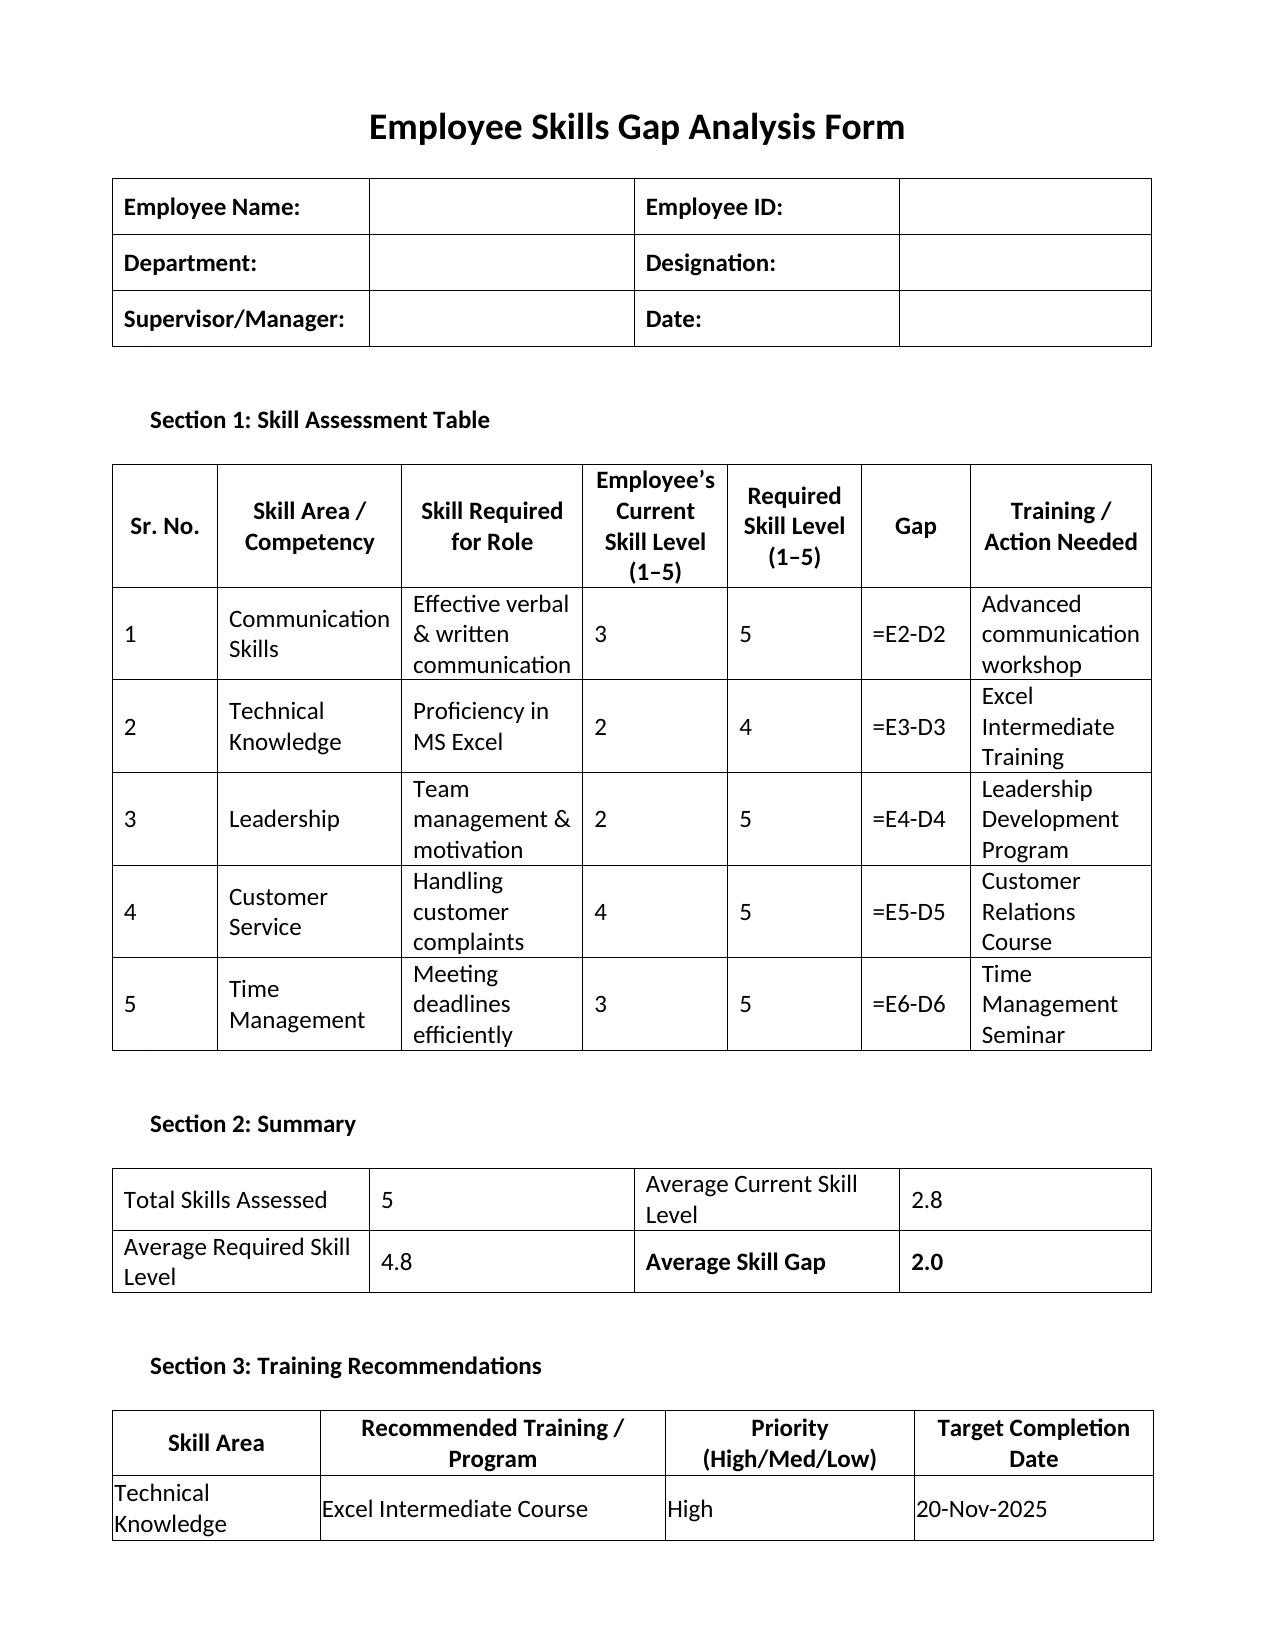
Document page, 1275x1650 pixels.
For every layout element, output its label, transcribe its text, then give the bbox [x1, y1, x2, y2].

table_cell [370, 291, 634, 346]
table_cell 5 [728, 958, 861, 1050]
table_header Skill Required for Role [402, 465, 582, 587]
table_header Sr. No. [113, 465, 217, 587]
table_cell 3 [113, 773, 217, 864]
table_cell 20-Nov-2025 [915, 1476, 1153, 1540]
table_cell Leadership Development Program [971, 773, 1151, 864]
table_header Recommended Training / Program [321, 1411, 665, 1475]
table_header Priority (High/Med/Low) [666, 1411, 914, 1475]
table_header Employee Name: [113, 179, 369, 234]
table_cell 4 [728, 680, 861, 772]
table_cell 2.0 [900, 1231, 1151, 1292]
table_cell Excel Intermediate Training [971, 680, 1151, 772]
table_header Employee’s Current Skill Level (1–5) [583, 465, 727, 587]
table_cell Customer Relations Course [971, 866, 1151, 957]
table_cell 2 [583, 773, 727, 864]
table_cell Average Required Skill Level [113, 1231, 369, 1292]
table_cell 1 [113, 588, 217, 679]
table_header Skill Area [113, 1411, 320, 1475]
table_cell 4 [583, 866, 727, 957]
table_cell Supervisor/Manager: [113, 291, 369, 346]
table_cell =E5-D5 [862, 866, 970, 957]
table_header 5 [370, 1169, 634, 1230]
table_cell Time Management Seminar [971, 958, 1151, 1050]
table_cell Advanced communication workshop [971, 588, 1151, 679]
table_header 2.8 [900, 1169, 1151, 1230]
table_cell 5 [728, 866, 861, 957]
table_cell Technical Knowledge [113, 1476, 320, 1540]
table_header Total Skills Assessed [113, 1169, 369, 1230]
table_header [370, 179, 634, 234]
text Section 2: Summary [150, 1108, 1125, 1138]
table_cell =E2-D2 [862, 588, 970, 679]
table_cell 3 [583, 588, 727, 679]
table_cell 5 [113, 958, 217, 1050]
table_cell Excel Intermediate Course [321, 1476, 665, 1540]
table_cell Communication Skills [218, 588, 401, 679]
table_cell =E6-D6 [862, 958, 970, 1050]
table_header Skill Area / Competency [218, 465, 401, 587]
table_cell 2 [583, 680, 727, 772]
table_cell Proficiency in MS Excel [402, 680, 582, 772]
table_cell 3 [583, 958, 727, 1050]
table_header Required Skill Level (1–5) [728, 465, 861, 587]
table_cell 2 [113, 680, 217, 772]
table_cell Meeting deadlines efficiently [402, 958, 582, 1050]
table_cell [900, 291, 1151, 346]
table_cell Designation: [635, 235, 899, 290]
table_cell Average Skill Gap [635, 1231, 899, 1292]
table_cell Date: [635, 291, 899, 346]
table_header Average Current Skill Level [635, 1169, 899, 1230]
table_cell Team management & motivation [402, 773, 582, 864]
table_cell 4.8 [370, 1231, 634, 1292]
table_cell 5 [728, 773, 861, 864]
table_header Training / Action Needed [971, 465, 1151, 587]
text Section 3: Training Recommendations [150, 1350, 1125, 1381]
table_cell Leadership [218, 773, 401, 864]
table_header Employee ID: [635, 179, 899, 234]
table_cell Time Management [218, 958, 401, 1050]
table_cell Technical Knowledge [218, 680, 401, 772]
table_cell Effective verbal & written communication [402, 588, 582, 679]
table_header [900, 179, 1151, 234]
table_cell =E4-D4 [862, 773, 970, 864]
table_cell 4 [113, 866, 217, 957]
table_cell Handling customer complaints [402, 866, 582, 957]
text Employee Skills Gap Analysis Form [150, 103, 1125, 149]
table_cell 5 [728, 588, 861, 679]
table_cell Customer Service [218, 866, 401, 957]
table_cell =E3-D3 [862, 680, 970, 772]
table_cell Department: [113, 235, 369, 290]
table_cell [370, 235, 634, 290]
table_cell High [666, 1476, 914, 1540]
table_header Target Completion Date [915, 1411, 1153, 1475]
table_cell [900, 235, 1151, 290]
table_header Gap [862, 465, 970, 587]
text Section 1: Skill Assessment Table [150, 404, 1125, 434]
